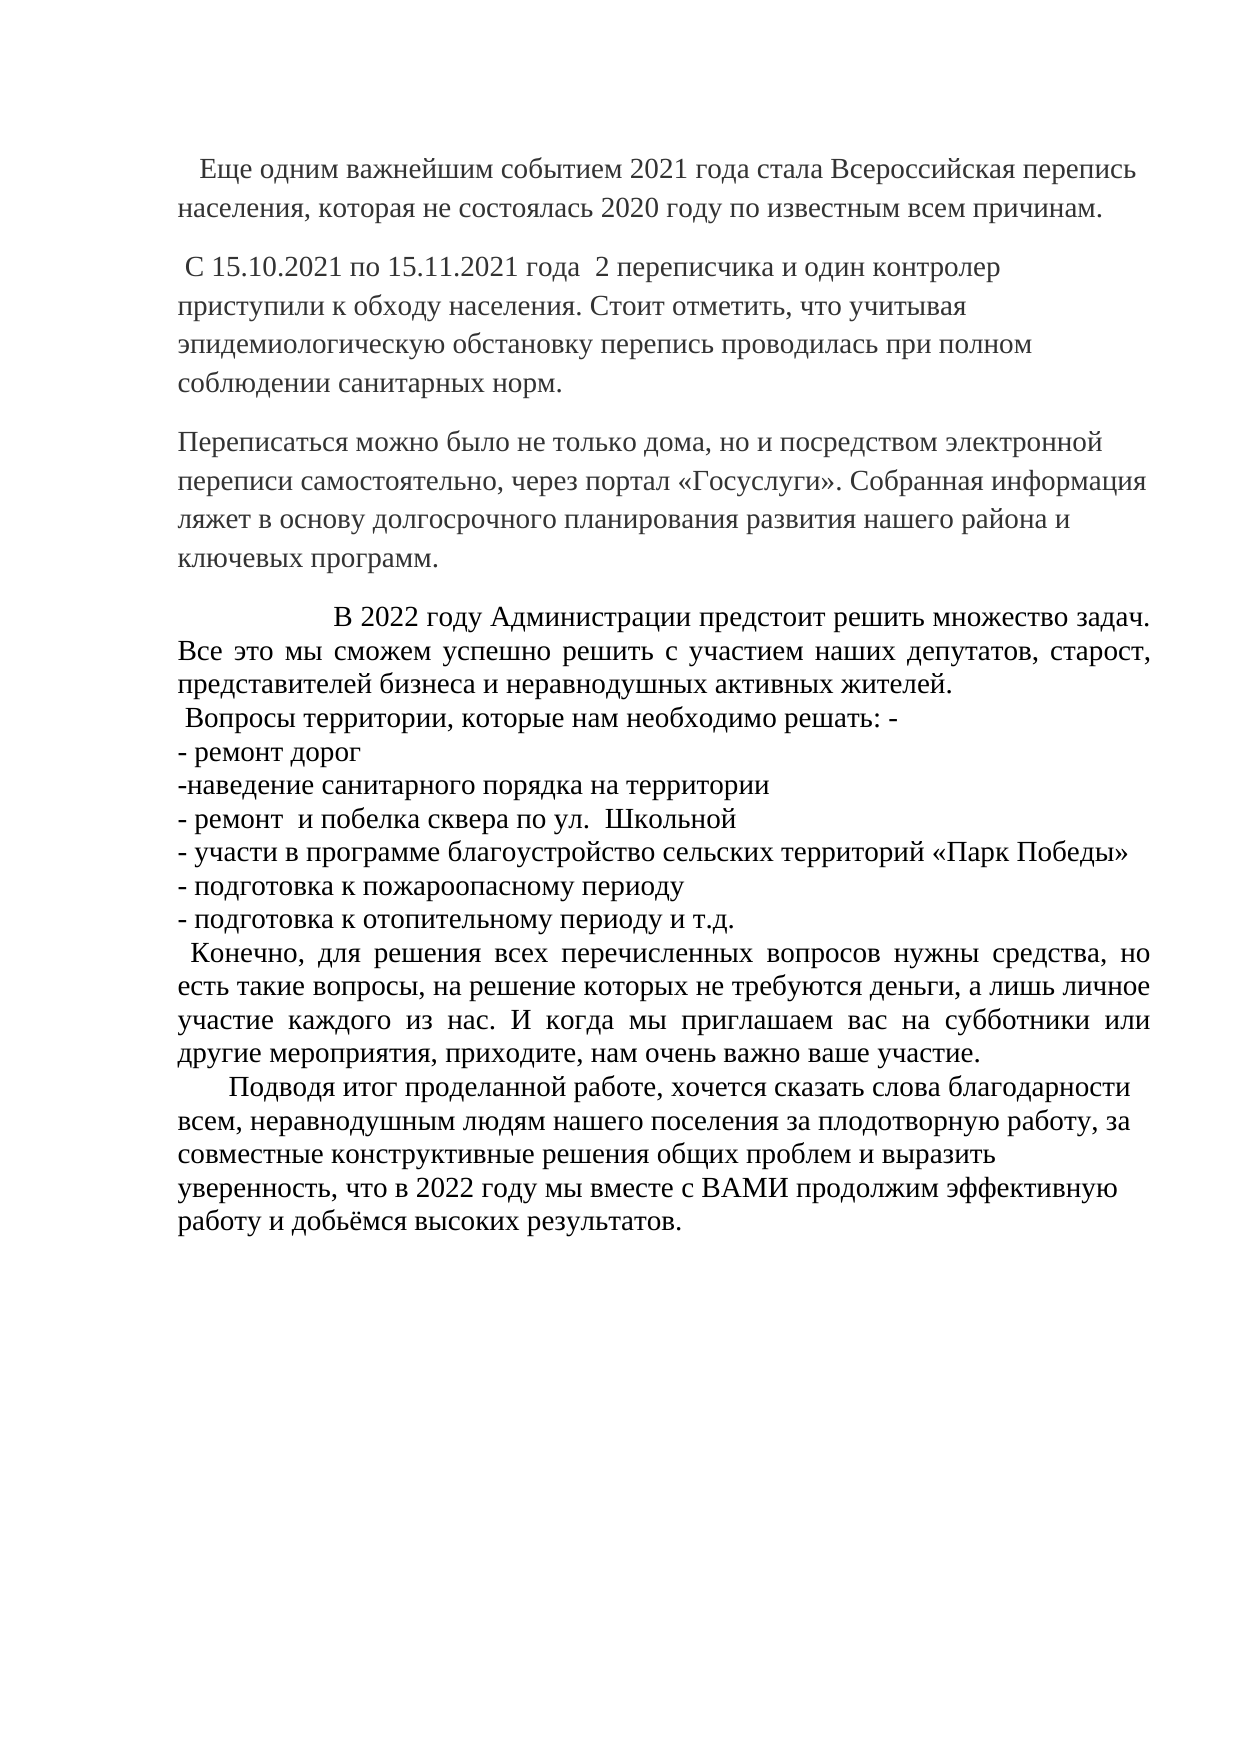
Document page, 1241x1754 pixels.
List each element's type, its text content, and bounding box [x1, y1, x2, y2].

text Еще одним важнейшим событием 2021 года стала Всероссийская перепись населения, которая не состоялась 2020 году по известным всем причинам. [177, 152, 1152, 224]
text - ремонт дорог [177, 734, 1152, 767]
text - подготовка к пожароопасному периоду [177, 868, 1152, 901]
text - участи в программе благоустройство сельских территорий «Парк Победы» [177, 834, 1152, 868]
text Переписаться можно было не только дома, но и посредством электронной переписи самостоятельно, через портал «Госуслуги». Собранная информация ляжет в основу долгосрочного планирования развития нашего района и ключевых программ. [177, 424, 1152, 574]
text Подводя итог проделанной работе, хочется сказать слова благодарности всем, неравнодушным людям нашего поселения за плодотворную работу, за совместные конструктивные решения общих проблем и выразить уверенность, что в 2022 году мы вместе с ВАМИ продолжим эффективную работу и добьёмся высоких результатов. [177, 1069, 1152, 1237]
text Вопросы территории, которые нам необходимо решать: - [177, 700, 1152, 734]
text - подготовка к отопительному периоду и т.д. [177, 901, 1152, 935]
text С 15.10.2021 по 15.11.2021 года 2 переписчика и один контролер приступили к обходу населения. Стоит отметить, что учитывая эпидемиологическую обстановку перепись проводилась при полном соблюдении санитарных норм. [177, 249, 1152, 399]
text В 2022 году Администрации предстоит решить множество задач. Все это мы сможем успешно решить с участием наших депутатов, старост, представителей бизнеса и неравнодушных активных жителей. [177, 599, 1152, 700]
text Конечно, для решения всех перечисленных вопросов нужны средства, но есть такие вопросы, на решение которых не требуются деньги, а лишь личное участие каждого из нас. И когда мы приглашаем вас на субботники или другие мероприятия, приходите, нам очень важно ваше участие. [177, 935, 1152, 1069]
text -наведение санитарного порядка на территории [177, 767, 1152, 801]
text - ремонт и побелка сквера по ул. Школьной [177, 801, 1152, 834]
